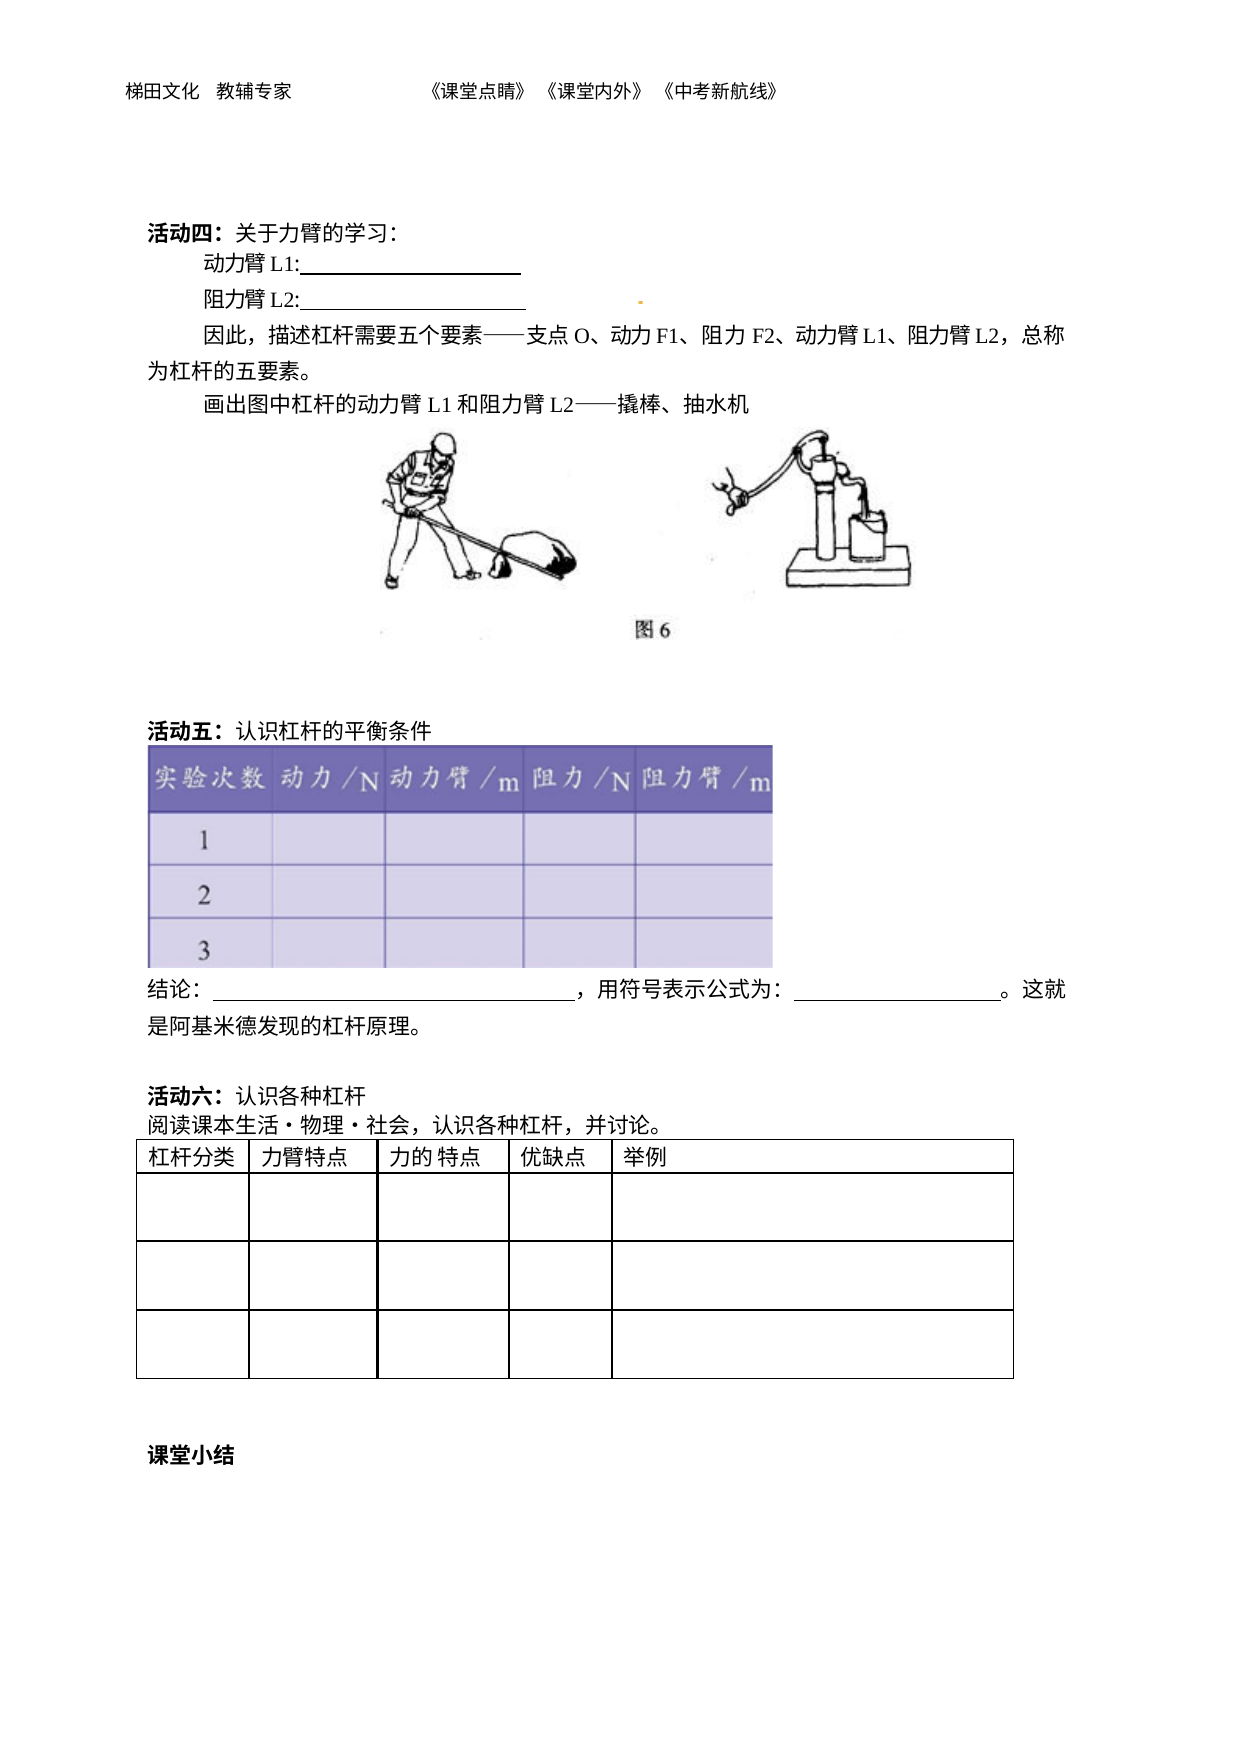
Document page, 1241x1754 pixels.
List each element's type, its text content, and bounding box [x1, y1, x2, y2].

table_cell [250, 1174, 376, 1240]
text 因此，描述杠杆需要五个要素——支点 O、动力 F1、阻力F2、动力臂 L1、阻力臂 L2，总称为杠杆的五要素。 [147, 318, 1083, 386]
table_cell [250, 1242, 376, 1309]
text 画出图中杠杆的动力臂 L1 和阻力臂 L2——撬棒、抽水机 [204, 391, 1101, 418]
text 活动四：关于力臂的学习： [147, 209, 1101, 249]
table_cell [137, 1174, 248, 1240]
table_header 杠杆分类 [137, 1140, 248, 1172]
table_cell [510, 1311, 611, 1378]
table_header 优缺点 [510, 1140, 611, 1172]
table_cell [250, 1311, 376, 1378]
table_cell [613, 1311, 1013, 1378]
picture [147, 745, 773, 968]
table_header 力臂特点 [250, 1140, 376, 1172]
table_cell [137, 1311, 248, 1378]
text 活动五：认识杠杆的平衡条件 [147, 714, 1101, 745]
text 活动六：认识各种杠杆 [147, 1073, 1101, 1112]
table_header 举例 [613, 1140, 1013, 1172]
table_cell [510, 1242, 611, 1309]
table_header 力的 特点 [379, 1140, 508, 1172]
table_cell [613, 1174, 1013, 1240]
table_cell [137, 1242, 248, 1309]
text 动力臂 L1: [204, 249, 1101, 277]
subtitle 课堂小结 [147, 1438, 1101, 1470]
text 结论： ，用符号表示公式为： 。这就是阿基米德发现的杠杆原理。 [147, 972, 1066, 1040]
table_cell [379, 1311, 508, 1378]
text 阅读课本生活·物理·社会，认识各种杠杆，并讨论。 [147, 1112, 1101, 1139]
table_cell [379, 1174, 508, 1240]
picture [380, 427, 916, 640]
text 阻力臂 L2: [204, 282, 1101, 313]
table_cell [613, 1242, 1013, 1309]
table_cell [379, 1242, 508, 1309]
table_cell [510, 1174, 611, 1240]
